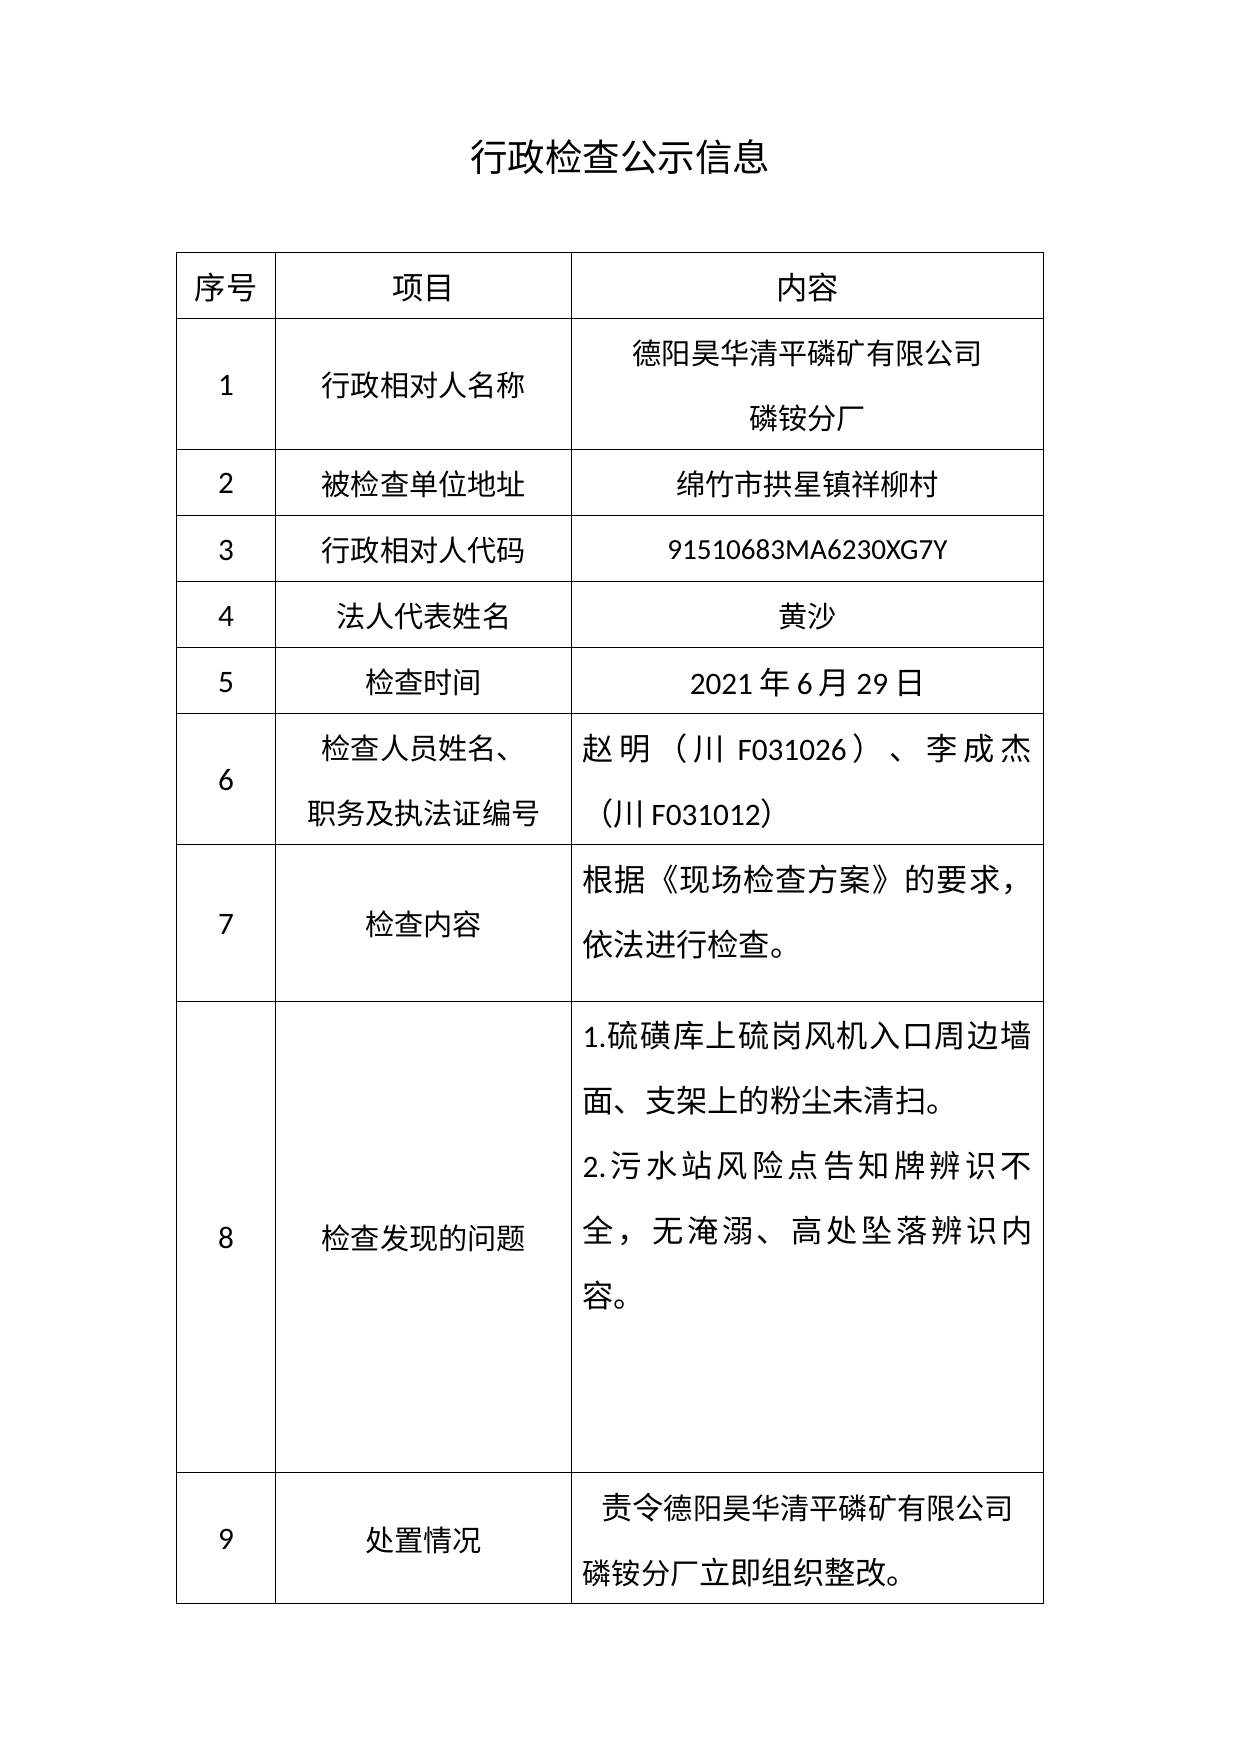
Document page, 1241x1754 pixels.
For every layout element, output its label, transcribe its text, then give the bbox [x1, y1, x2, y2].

text 行政检查公示信息 [187, 122, 1053, 187]
table_cell 根据《现场检查方案》的要求，依法进行检查。 [572, 845, 1043, 1001]
table_cell 黄沙 [572, 582, 1043, 647]
table_cell 9 [177, 1473, 275, 1603]
table_cell 2021年6月29日 [572, 648, 1043, 713]
table_cell 1 [177, 319, 275, 449]
table_cell 检查发现的问题 [276, 1002, 571, 1472]
table_cell 处置情况 [276, 1473, 571, 1603]
table_cell 检查人员姓名、 职务及执法证编号 [276, 714, 571, 844]
table_header 内容 [572, 253, 1043, 318]
table_cell 行政相对人代码 [276, 516, 571, 581]
table_cell 法人代表姓名 [276, 582, 571, 647]
table_cell 德阳昊华清平磷矿有限公司 磷铵分厂 [572, 319, 1043, 449]
table_cell 赵明（川F031026）、李成杰（川F031012） [572, 714, 1043, 844]
table_cell 4 [177, 582, 275, 647]
table_cell 3 [177, 516, 275, 581]
table_cell 5 [177, 648, 275, 713]
table_cell 1.硫磺库上硫岗风机入口周边墙面、支架上的粉尘未清扫。 2.污水站风险点告知牌辨识不全，无淹溺、高处坠落辨识内容。 [572, 1002, 1043, 1472]
table_cell 检查时间 [276, 648, 571, 713]
table_cell 被检查单位地址 [276, 450, 571, 515]
table_cell 责令德阳昊华清平磷矿有限公司 磷铵分厂立即组织整改。 [572, 1473, 1043, 1603]
table_cell 8 [177, 1002, 275, 1472]
table_cell 6 [177, 714, 275, 844]
table_cell 行政相对人名称 [276, 319, 571, 449]
table_header 序号 [177, 253, 275, 318]
table_cell 2 [177, 450, 275, 515]
table_header 项目 [276, 253, 571, 318]
table_cell 检查内容 [276, 845, 571, 1001]
table_cell 7 [177, 845, 275, 1001]
table_cell 91510683MA6230XG7Y [572, 516, 1043, 581]
table_cell 绵竹市拱星镇祥柳村 [572, 450, 1043, 515]
